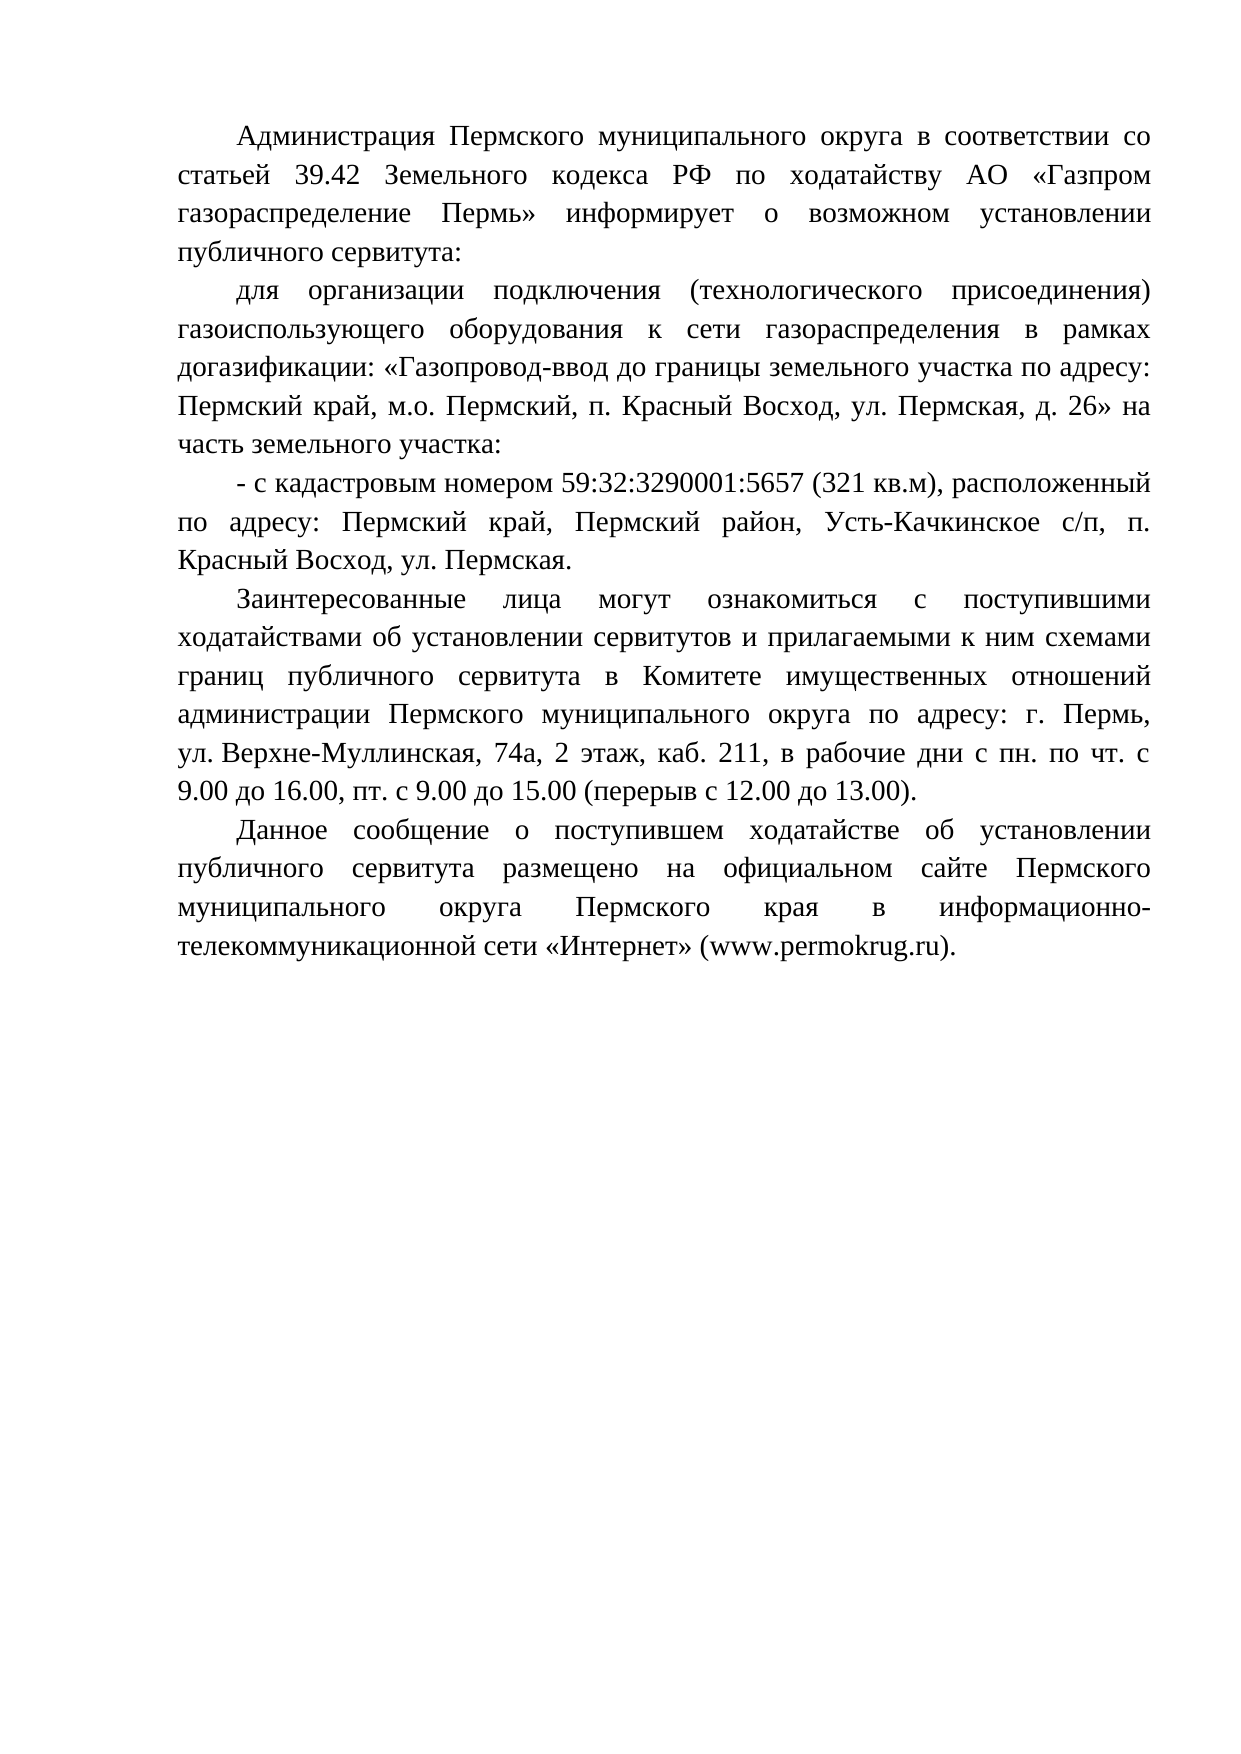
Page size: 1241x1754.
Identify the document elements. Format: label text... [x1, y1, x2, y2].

text - с кадастровым номером 59:32:3290001:5657 (321 кв.м), расположенный по адресу: Пермский край, Пермский район, Усть-Качкинское с/п, п. Красный Восход, ул. Пермская. [177, 465, 1152, 576]
text Данное сообщение о поступившем ходатайстве об установлении публичного сервитута размещено на официальном сайте Пермского муниципального округа Пермского края в информационно-телекоммуникационной сети «Интернет» (www.permokrug.ru). [177, 812, 1152, 961]
text Администрация Пермского муниципального округа в соответствии со статьей 39.42 Земельного кодекса РФ по ходатайству АО «Газпром газораспределение Пермь» информирует о возможном установлении публичного сервитута: [177, 118, 1152, 267]
text для организации подключения (технологического присоединения) газоиспользующего оборудования к сети газораспределения в рамках догазификации: «Газопровод-ввод до границы земельного участка по адресу: Пермский край, м.о. Пермский, п. Красный Восход, ул. Пермская, д. 26» на часть земельного участка: [177, 272, 1152, 460]
text Заинтересованные лица могут ознакомиться с поступившими ходатайствами об установлении сервитутов и прилагаемыми к ним схемами границ публичного сервитута в Комитете имущественных отношений администрации Пермского муниципального округа по адресу: г. Пермь, ул. Верхне-Муллинская, 74а, 2 этаж, каб. 211, в рабочие дни с пн. по чт. с 9.00 до 16.00, пт. с 9.00 до 15.00 (перерыв с 12.00 до 13.00). [177, 581, 1152, 807]
